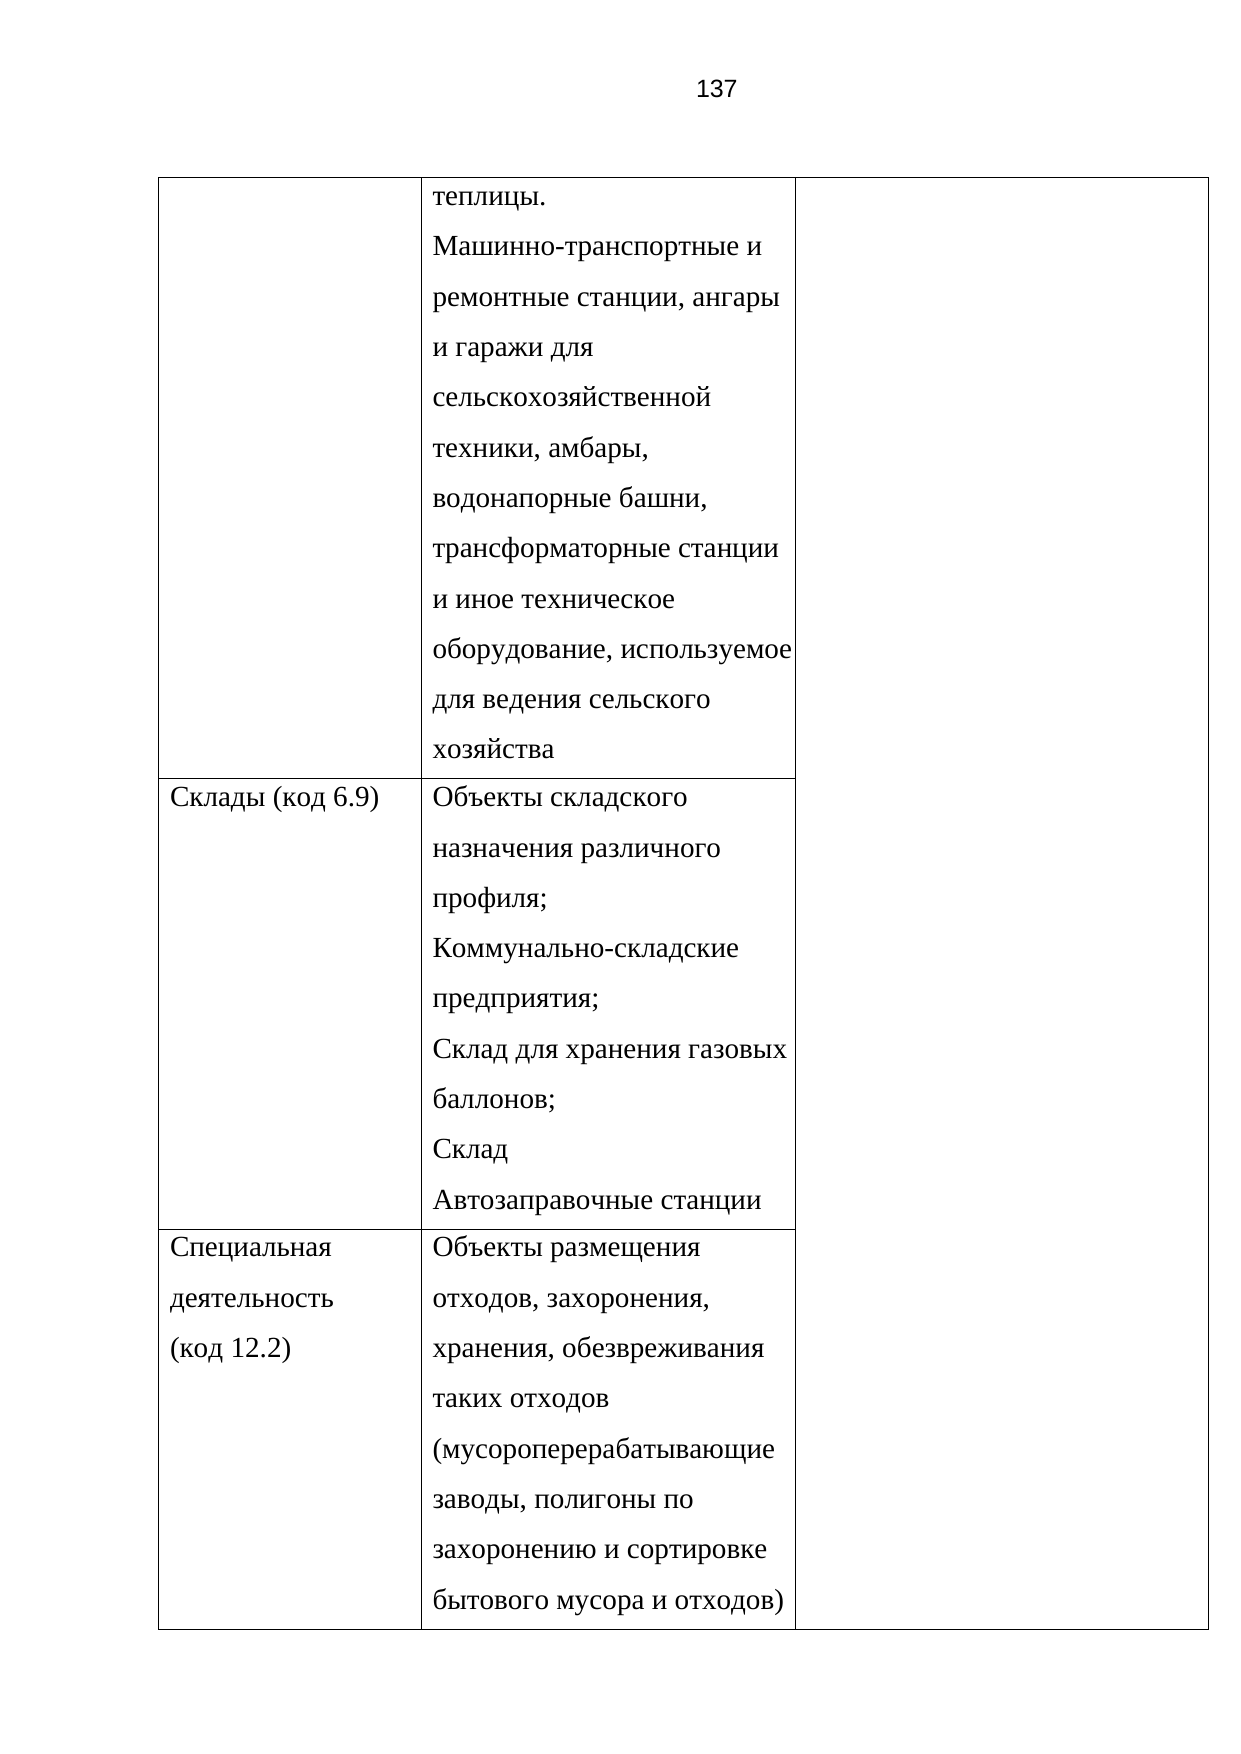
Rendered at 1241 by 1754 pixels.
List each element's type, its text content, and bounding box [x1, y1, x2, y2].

table_cell Объекты размещения отходов, захоронения, хранения, обезвреживания таких отходов (мусороперерабатывающие заводы, полигоны по захоронению и сортировке бытового мусора и отходов) [422, 1230, 795, 1628]
table_cell Специальная деятельность (код 12.2) [159, 1230, 421, 1628]
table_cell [159, 178, 421, 778]
table_cell Склады (код 6.9) [159, 779, 421, 1228]
table_cell Объекты складского назначения различного профиля; Коммунально-складские предприятия; Склад для хранения газовых баллонов; Склад Автозаправочные станции [422, 779, 795, 1228]
